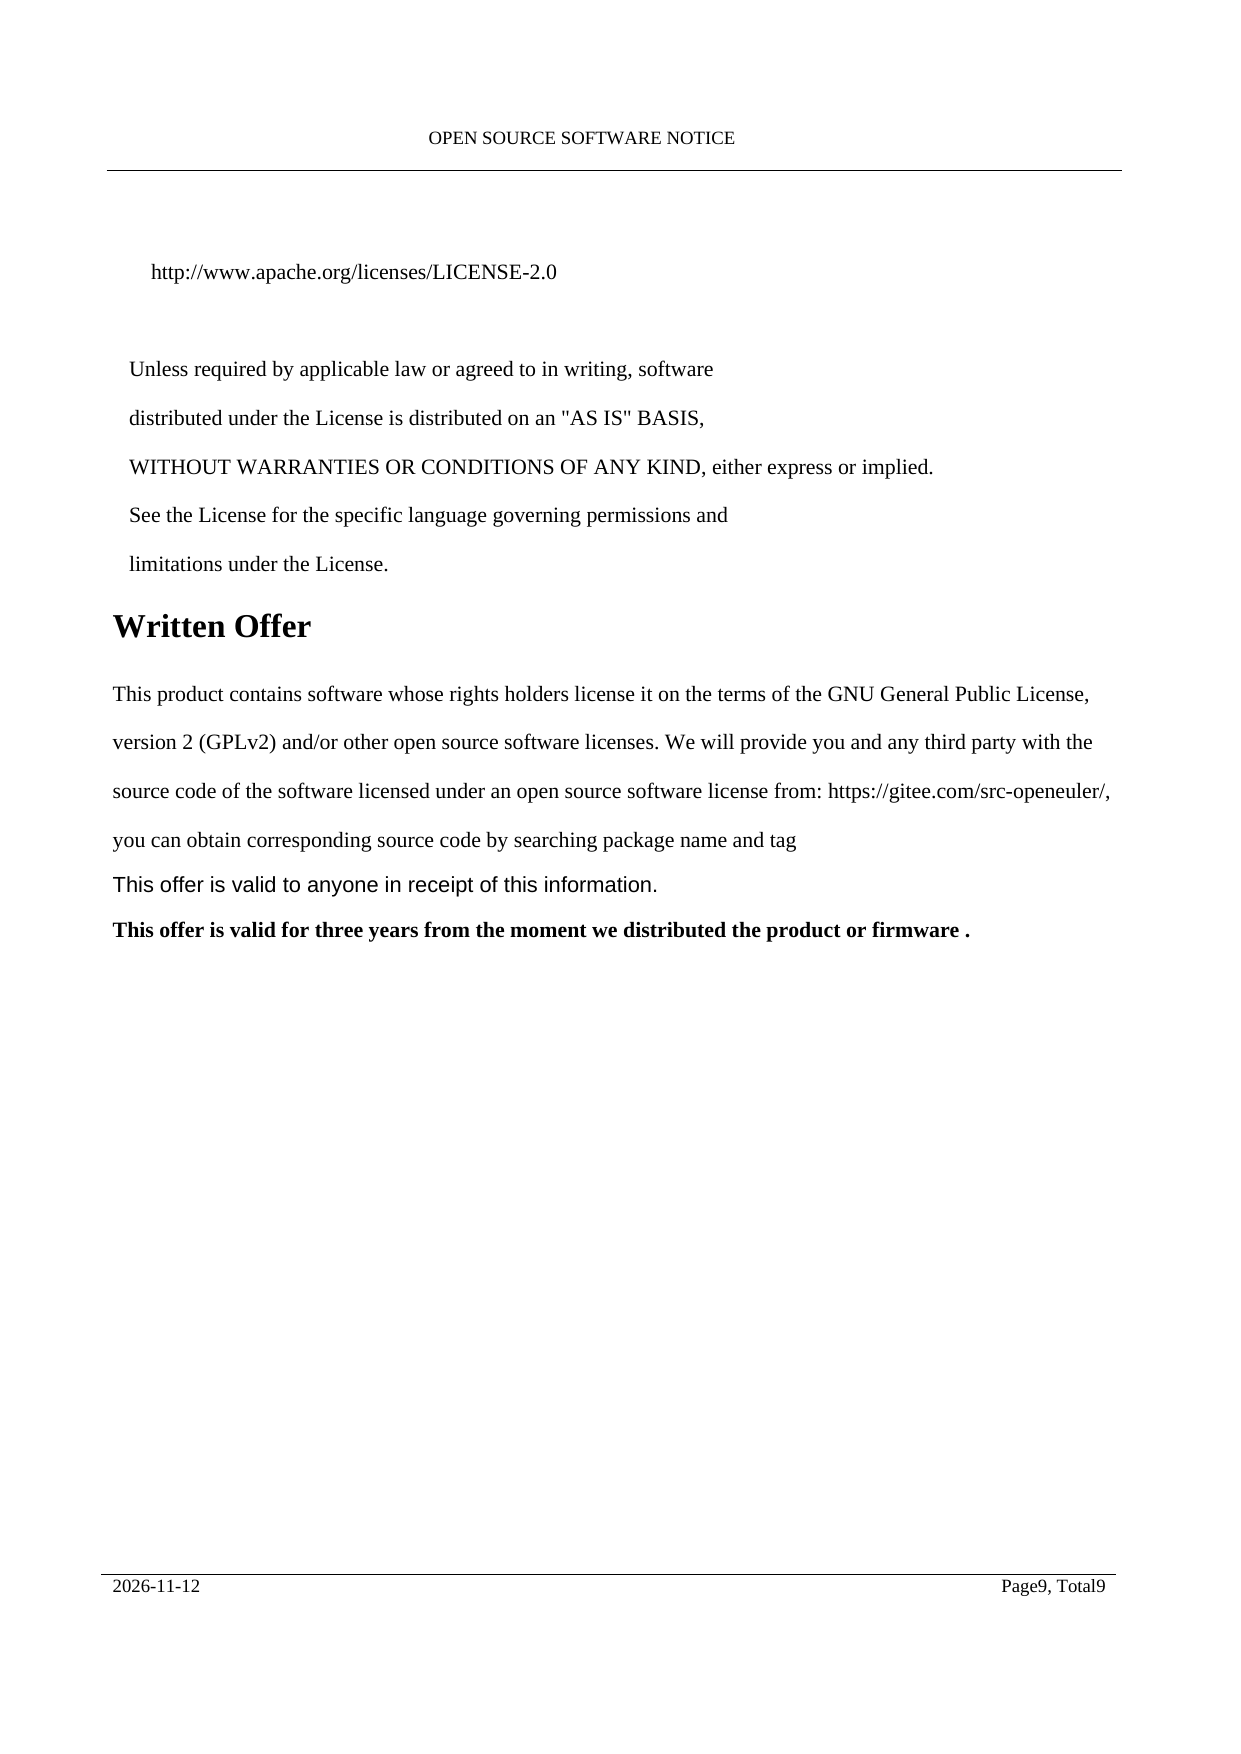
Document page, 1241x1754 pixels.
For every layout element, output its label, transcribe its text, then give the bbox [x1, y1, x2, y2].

text This offer is valid for three years from the moment we distributed the product or firmware . [112, 913, 1128, 946]
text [112, 206, 1128, 580]
text This offer is valid to anyone in receipt of this information. [112, 868, 1128, 901]
text Written Offer [112, 593, 1128, 658]
text This product contains software whose rights holders license it on the terms of the GNU General Public License, version 2 (GPLv2) and/or other open source software licenses. We will provide you and any third party with the source code of the software licensed under an open source software license from: https://gitee.com/src-openeuler/, you can obtain corresponding source code by searching package name and tag [112, 677, 1128, 856]
